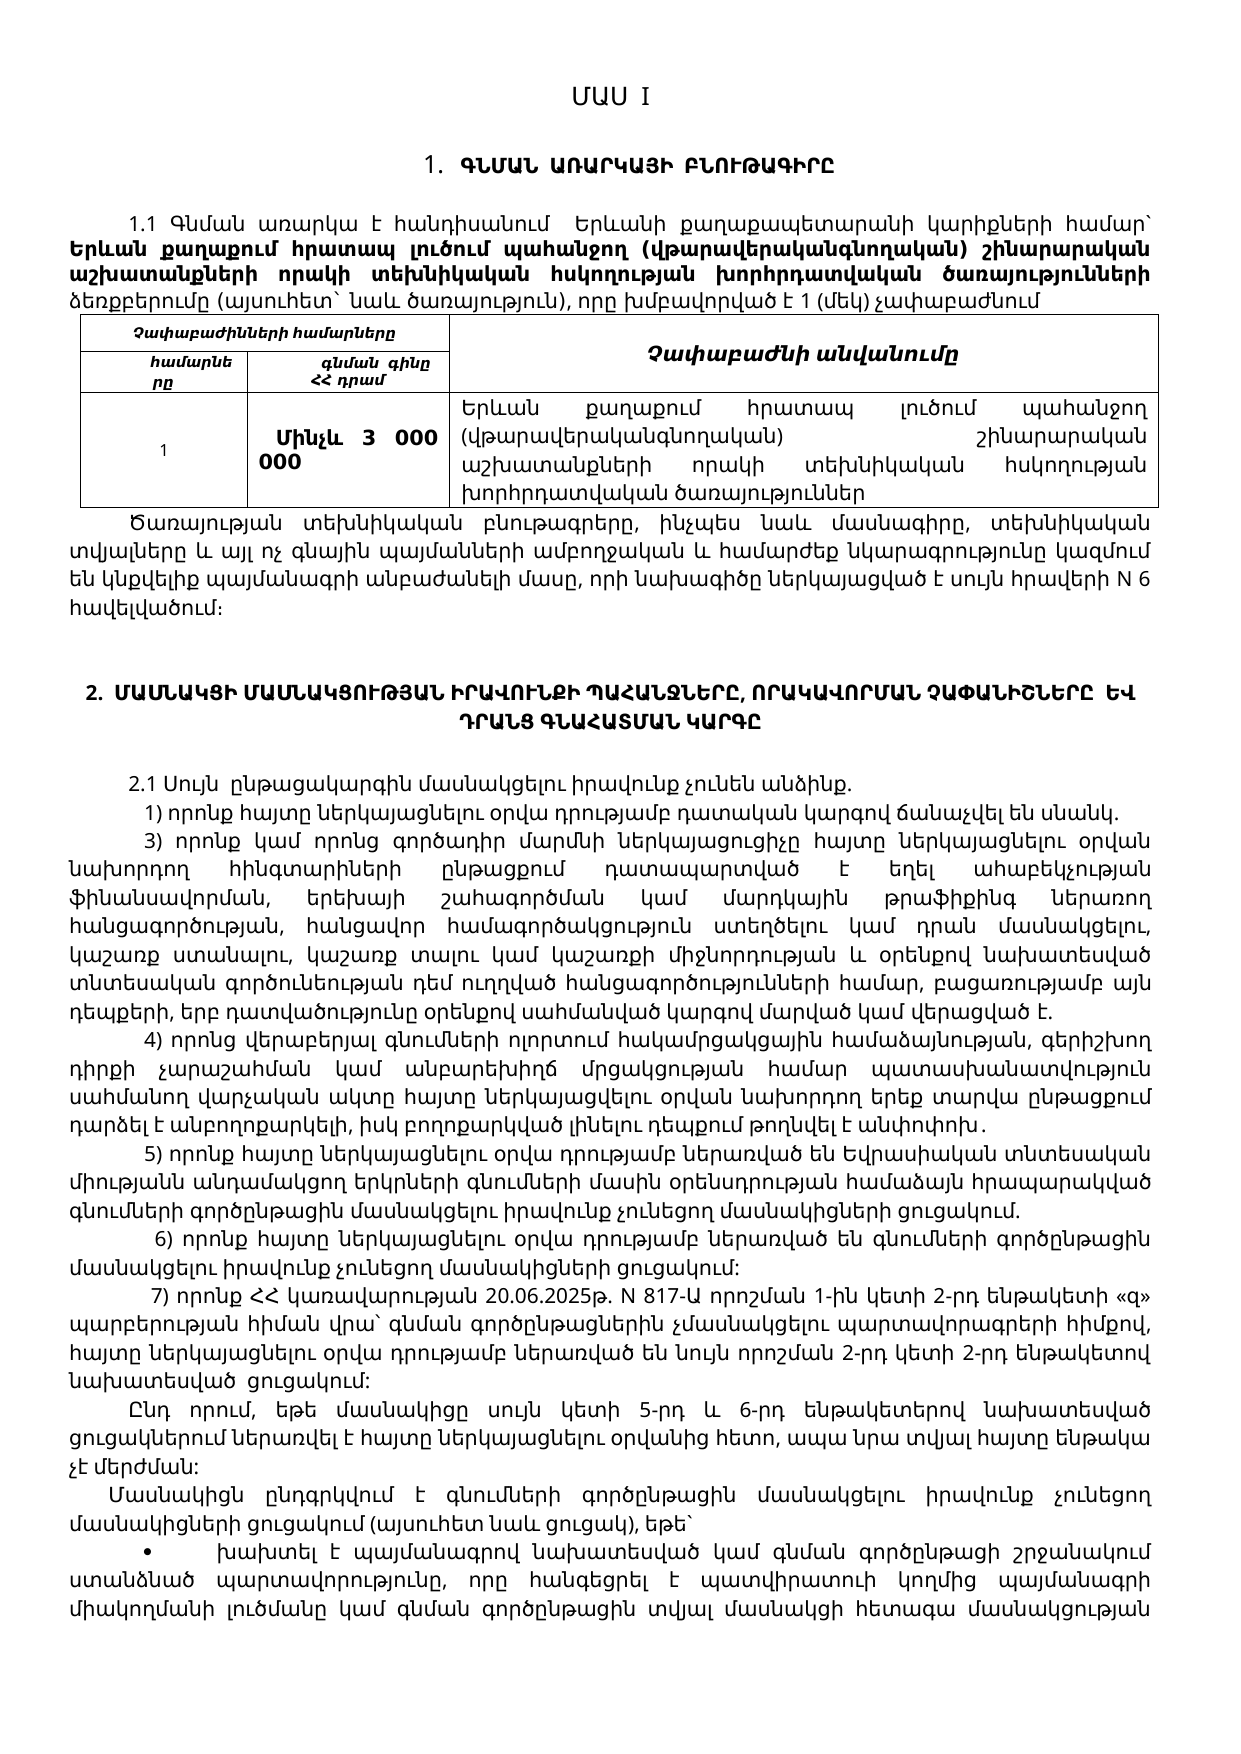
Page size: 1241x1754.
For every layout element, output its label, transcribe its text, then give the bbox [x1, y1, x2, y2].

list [69, 1537, 1152, 1622]
text 2. ՄԱՍՆԱԿՑԻ ՄԱՍՆԱԿՑՈՒԹՅԱՆ ԻՐԱՎՈՒՆՔԻ ՊԱՀԱՆՋՆԵՐԸ, ՈՐԱԿԱՎՈՐՄԱՆ ՉԱՓԱՆԻՇՆԵՐԸ ԵՎ ԴՐԱՆՑ ԳՆԱՀԱՏՄԱՆ ԿԱՐԳԸ [69, 678, 1152, 735]
text 5) որոնք հայտը ներկայացնելու օրվա դրությամբ ներառված են Եվրասիական տնտեսական միությանն անդամակցող երկրների գնումների մասին օրենսդրության համաձայն հրապարակված գնումների գործընթացին մասնակցելու իրավունք չունեցող մասնակիցների ցուցակում. [69, 1139, 1152, 1224]
list ԳՆՄԱՆ ԱՌԱՐԿԱՅԻ ԲՆՈՒԹԱԳԻՐԸ [106, 146, 1152, 180]
text 7) որոնք ՀՀ կառավարության 20.06.2025թ. N 817-Ա որոշման 1-ին կետի 2-րդ ենթակետի «զ» պարբերության հիման վրա՝ գնման գործընթացներին չմասնակցելու պարտավորագրերի հիմքով, հայտը ներկայացնելու օրվա դրությամբ ներառված են նույն որոշման 2-րդ կետի 2-րդ ենթակետով նախատեսված ցուցակում: [69, 1281, 1152, 1395]
table_cell Մինչև 3 000 000 [248, 393, 449, 507]
text 4) որոնց վերաբերյալ գնումների ոլորտում հակամրցակցային համաձայնության, գերիշխող դիրքի չարաշահման կամ անբարեխիղճ մրցակցության համար պատասխանատվություն սահմանող վարչական ակտը հայտը ներկայացվելու օրվան նախորդող երեք տարվա ընթացքում դարձել է անբողոքարկելի, իսկ բողոքարկված լինելու դեպքում թողնվել է անփոփոխ․ [69, 1025, 1152, 1139]
table_cell գնման գինը ՀՀ դրամ [248, 352, 449, 392]
text 3) որոնք կամ որոնց գործադիր մարմնի ներկայացուցիչը հայտը ներկայացնելու օրվան նախորդող հինգտարիների ընթացքում դատապարտված է եղել ահաբեկչության ֆինանսավորման, երեխայի շահագործման կամ մարդկային թրաֆիքինգ ներառող հանցագործության, հանցավոր համագործակցություն ստեղծելու կամ դրան մասնակցելու, կաշառք ստանալու, կաշառք տալու կամ կաշառքի միջնորդության և օրենքով նախատեսված տնտեսական գործունեության դեմ ուղղված հանցագործությունների համար, բացառությամբ այն դեպքերի, երբ դատվածությունը օրենքով սահմանված կարգով մարված կամ վերացված է. [69, 826, 1152, 1025]
table_cell համարները [81, 352, 247, 392]
text Մասնակիցն ընդգրկվում է գնումների գործընթացին մասնակցելու իրավունք չունեցող մասնակիցների ցուցակում (այսուհետ նաև ցուցակ), եթե` [69, 1480, 1152, 1537]
table_header Չափաբաժինների համարները [81, 315, 449, 351]
text 2.1 Սույն ընթացակարգին մասնակցելու իրավունք չունեն անձինք. [69, 769, 1152, 798]
text Ծառայության տեխնիկական բնութագրերը, ինչպես նաև մասնագիրը, տեխնիկական տվյալները և այլ ոչ գնային պայմանների ամբողջական և համարժեք նկարագրությունը կազմում են կնքվելիք պայմանագրի անբաժանելի մասը, որի նախագիծը ներկայացված է սույն հրավերի N 6 հավելվածում։ [69, 508, 1152, 621]
text ՄԱՍ I [69, 78, 1152, 112]
table_cell Երևան քաղաքում հրատապ լուծում պահանջող (վթարավերականգնողական) շինարարական աշխատանքների որակի տեխնիկական հսկողության խորհրդատվական ծառայություններ [450, 393, 1158, 507]
text 6) որոնք հայտը ներկայացնելու օրվա դրությամբ ներառված են գնումների գործընթացին մասնակցելու իրավունք չունեցող մասնակիցների ցուցակում: [69, 1224, 1152, 1281]
table_cell 1 [81, 393, 247, 507]
text 1) որոնք հայտը ներկայացնելու օրվա դրությամբ դատական կարգով ճանաչվել են սնանկ. [69, 798, 1152, 826]
text Ընդ որում, եթե մասնակիցը սույն կետի 5-րդ և 6-րդ ենթակետերով նախատեսված ցուցակներում ներառվել է հայտը ներկայացնելու օրվանից հետո, ապա նրա տվյալ հայտը ենթակա չէ մերժման: [69, 1395, 1152, 1480]
subtitle 1.1 Գնման առարկա է հանդիսանում Երևանի քաղաքապետարանի կարիքների համար` Երևան քաղաքում հրատապ լուծում պահանջող (վթարավերականգնողական) շինարարական աշխատանքների որակի տեխնիկական հսկողության խորհրդատվական ծառայությունների ձեռքբերումը (այսուհետ` նաև ծառայություն), որը խմբավորված է 1 (մեկ) չափաբաժնում [69, 209, 1152, 314]
table_header Չափաբաժնի անվանումը [450, 315, 1158, 392]
